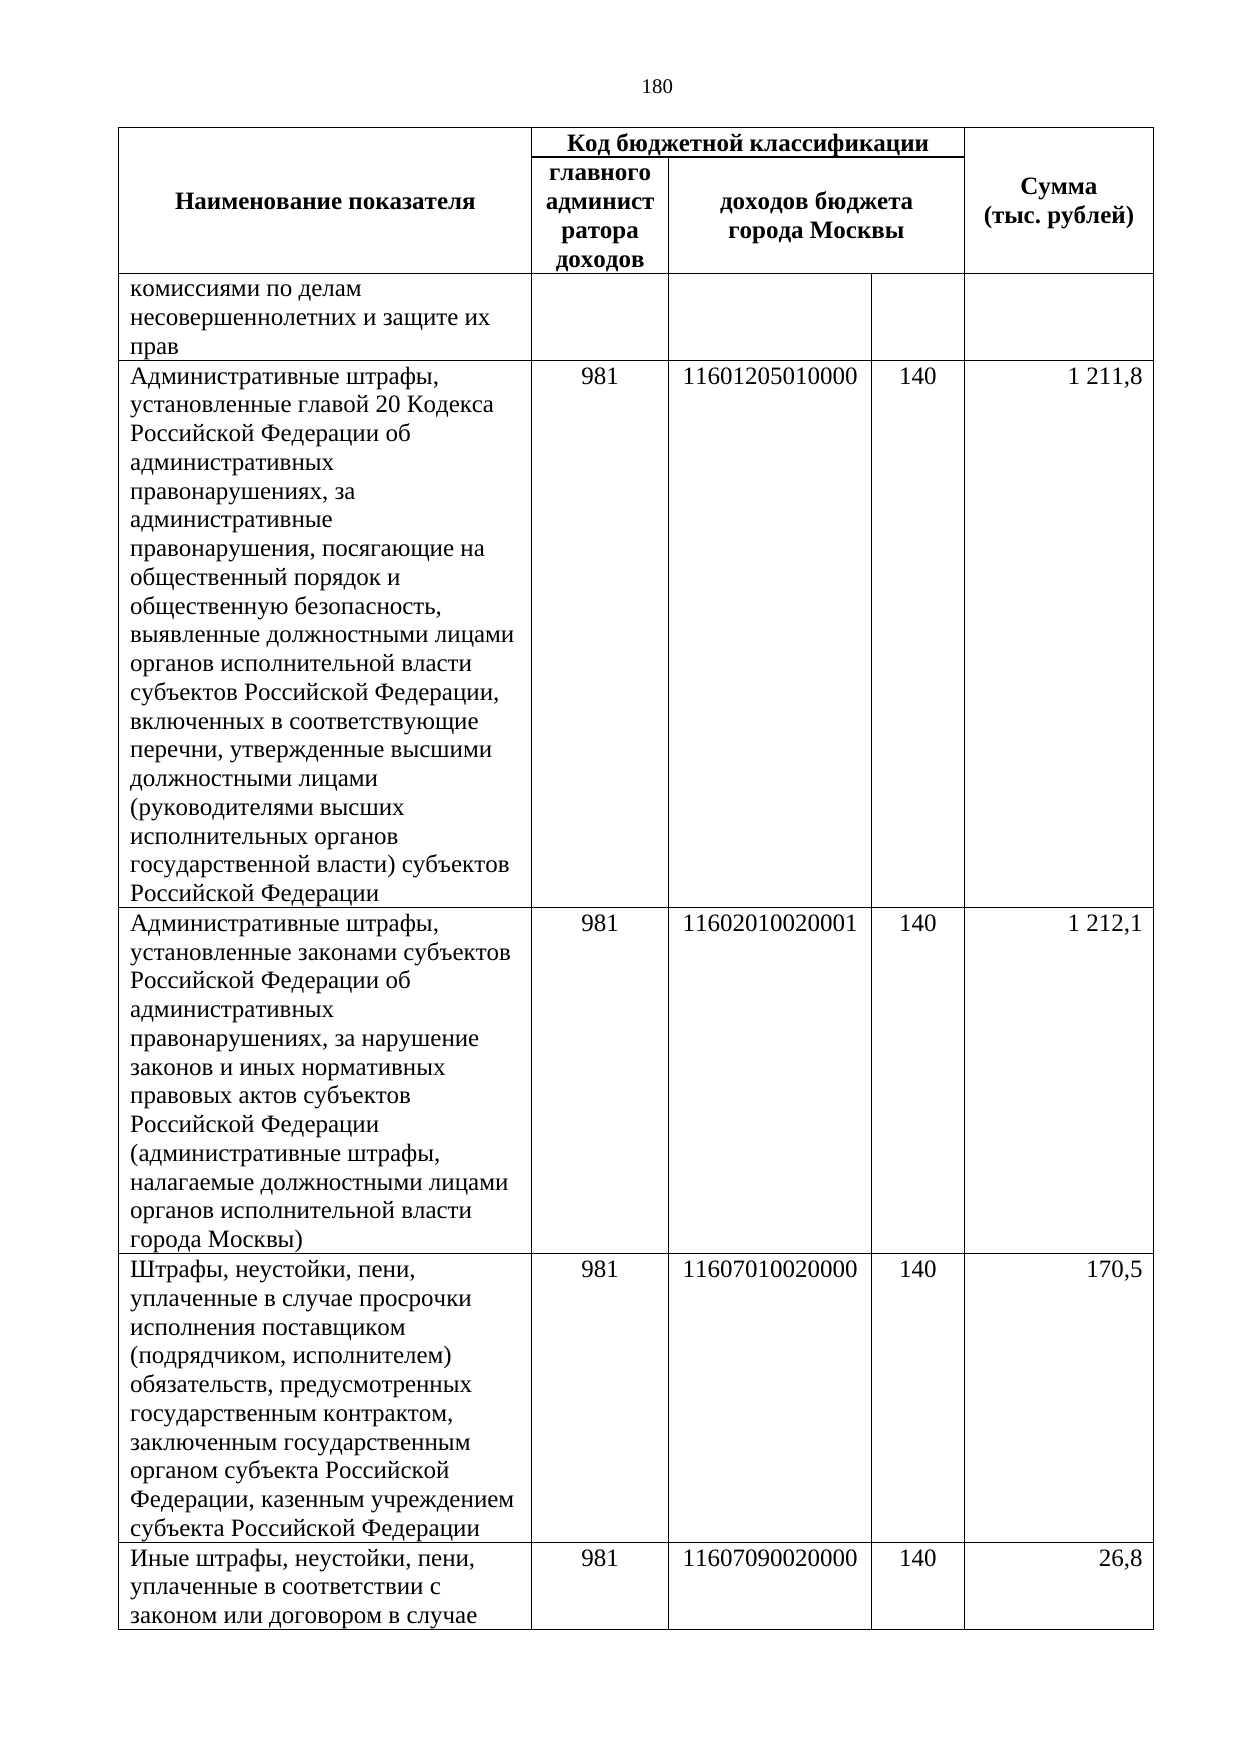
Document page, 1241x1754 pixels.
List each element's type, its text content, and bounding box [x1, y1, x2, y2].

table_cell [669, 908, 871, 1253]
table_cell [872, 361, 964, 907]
table_header Код бюджетной классификации [532, 128, 964, 156]
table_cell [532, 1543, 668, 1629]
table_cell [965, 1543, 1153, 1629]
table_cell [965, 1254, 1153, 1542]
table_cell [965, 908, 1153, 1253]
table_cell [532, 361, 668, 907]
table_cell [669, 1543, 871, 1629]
table_cell главного администратора доходов [532, 158, 668, 272]
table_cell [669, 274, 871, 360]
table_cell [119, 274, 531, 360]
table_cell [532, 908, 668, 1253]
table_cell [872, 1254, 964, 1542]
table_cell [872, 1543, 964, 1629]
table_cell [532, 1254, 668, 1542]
table_cell доходов бюджета города Москвы [669, 158, 964, 272]
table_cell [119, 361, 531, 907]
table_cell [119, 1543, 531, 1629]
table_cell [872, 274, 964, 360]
table_header Наименование показателя [119, 128, 531, 272]
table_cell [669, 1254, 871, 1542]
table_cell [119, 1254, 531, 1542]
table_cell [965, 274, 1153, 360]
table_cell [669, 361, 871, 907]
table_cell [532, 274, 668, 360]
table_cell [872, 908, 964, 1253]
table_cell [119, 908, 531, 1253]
table_header Сумма (тыс. рублей) [965, 128, 1153, 272]
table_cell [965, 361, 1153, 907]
